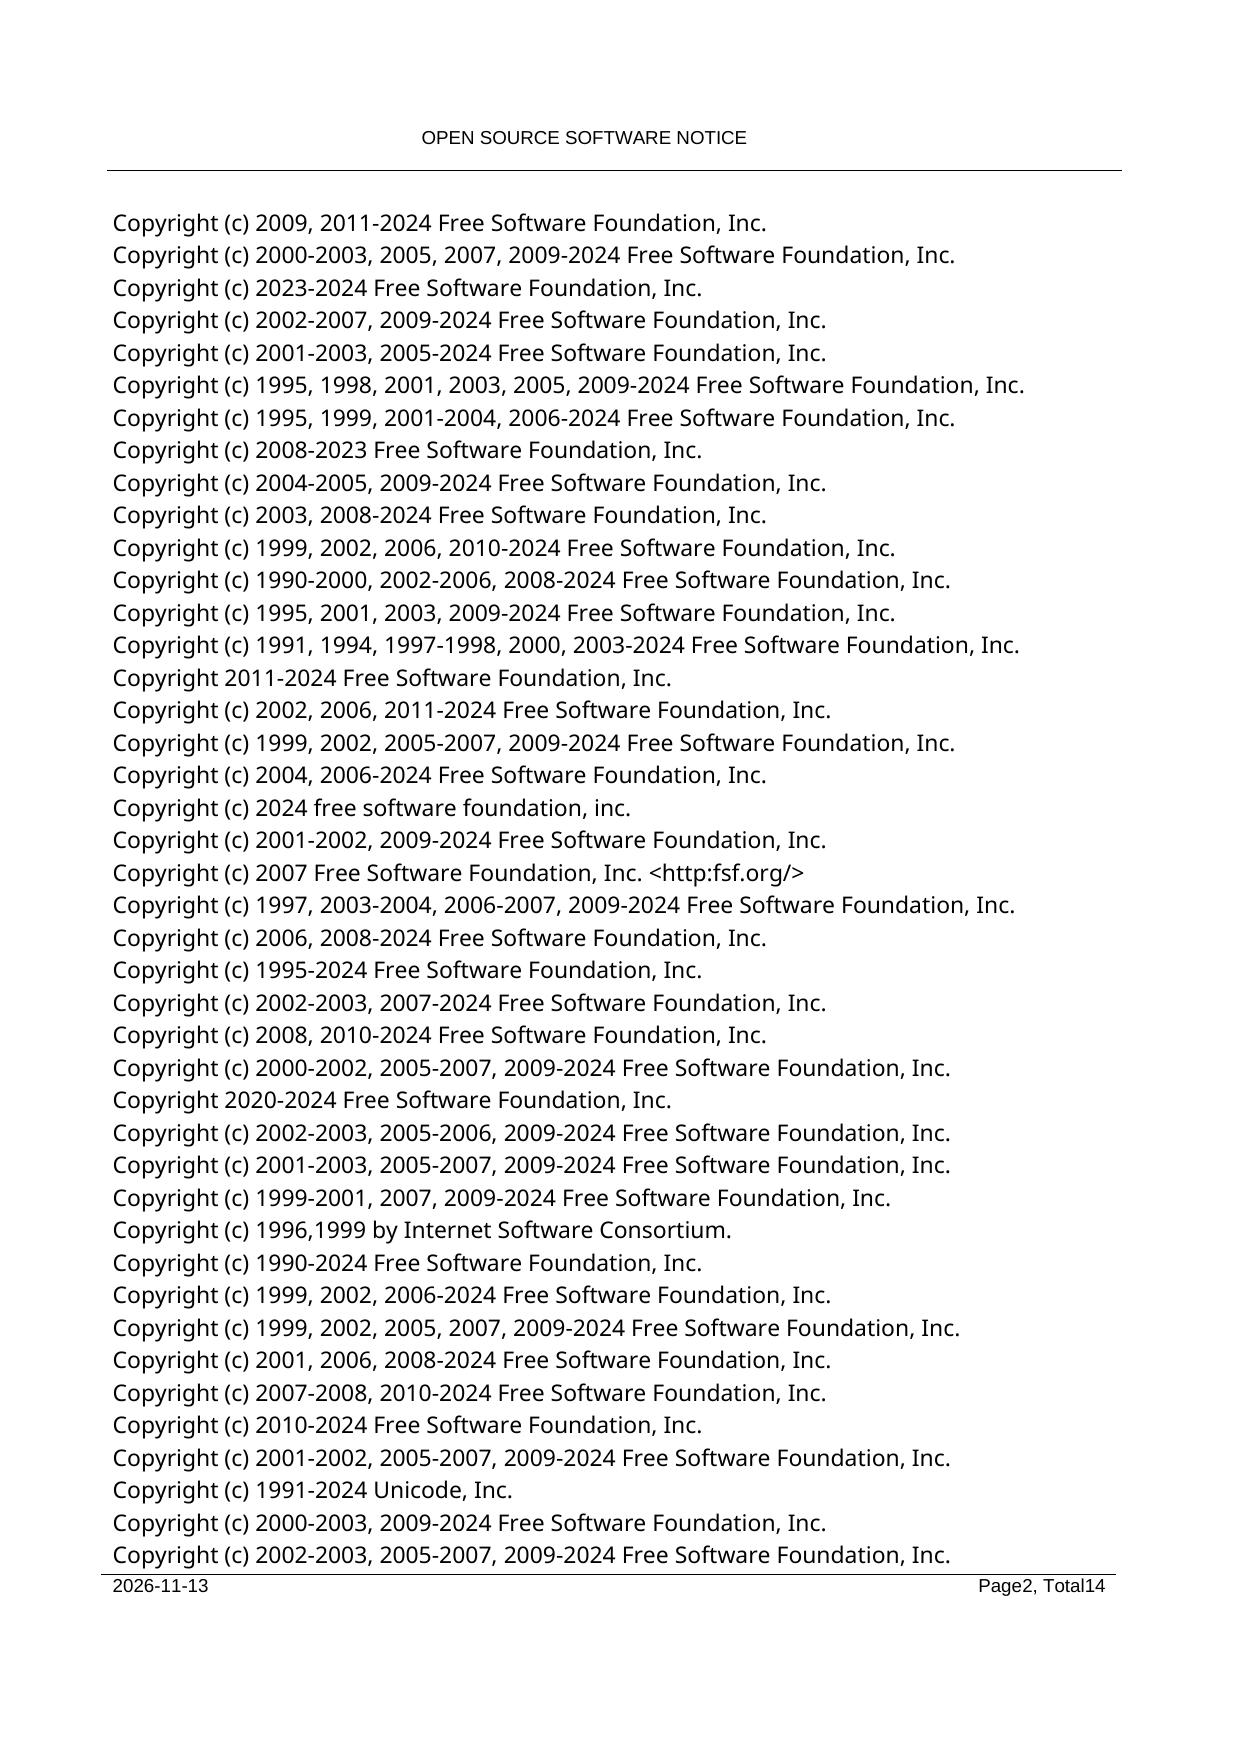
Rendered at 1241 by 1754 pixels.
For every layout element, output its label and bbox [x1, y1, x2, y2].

text [112, 206, 1128, 1571]
